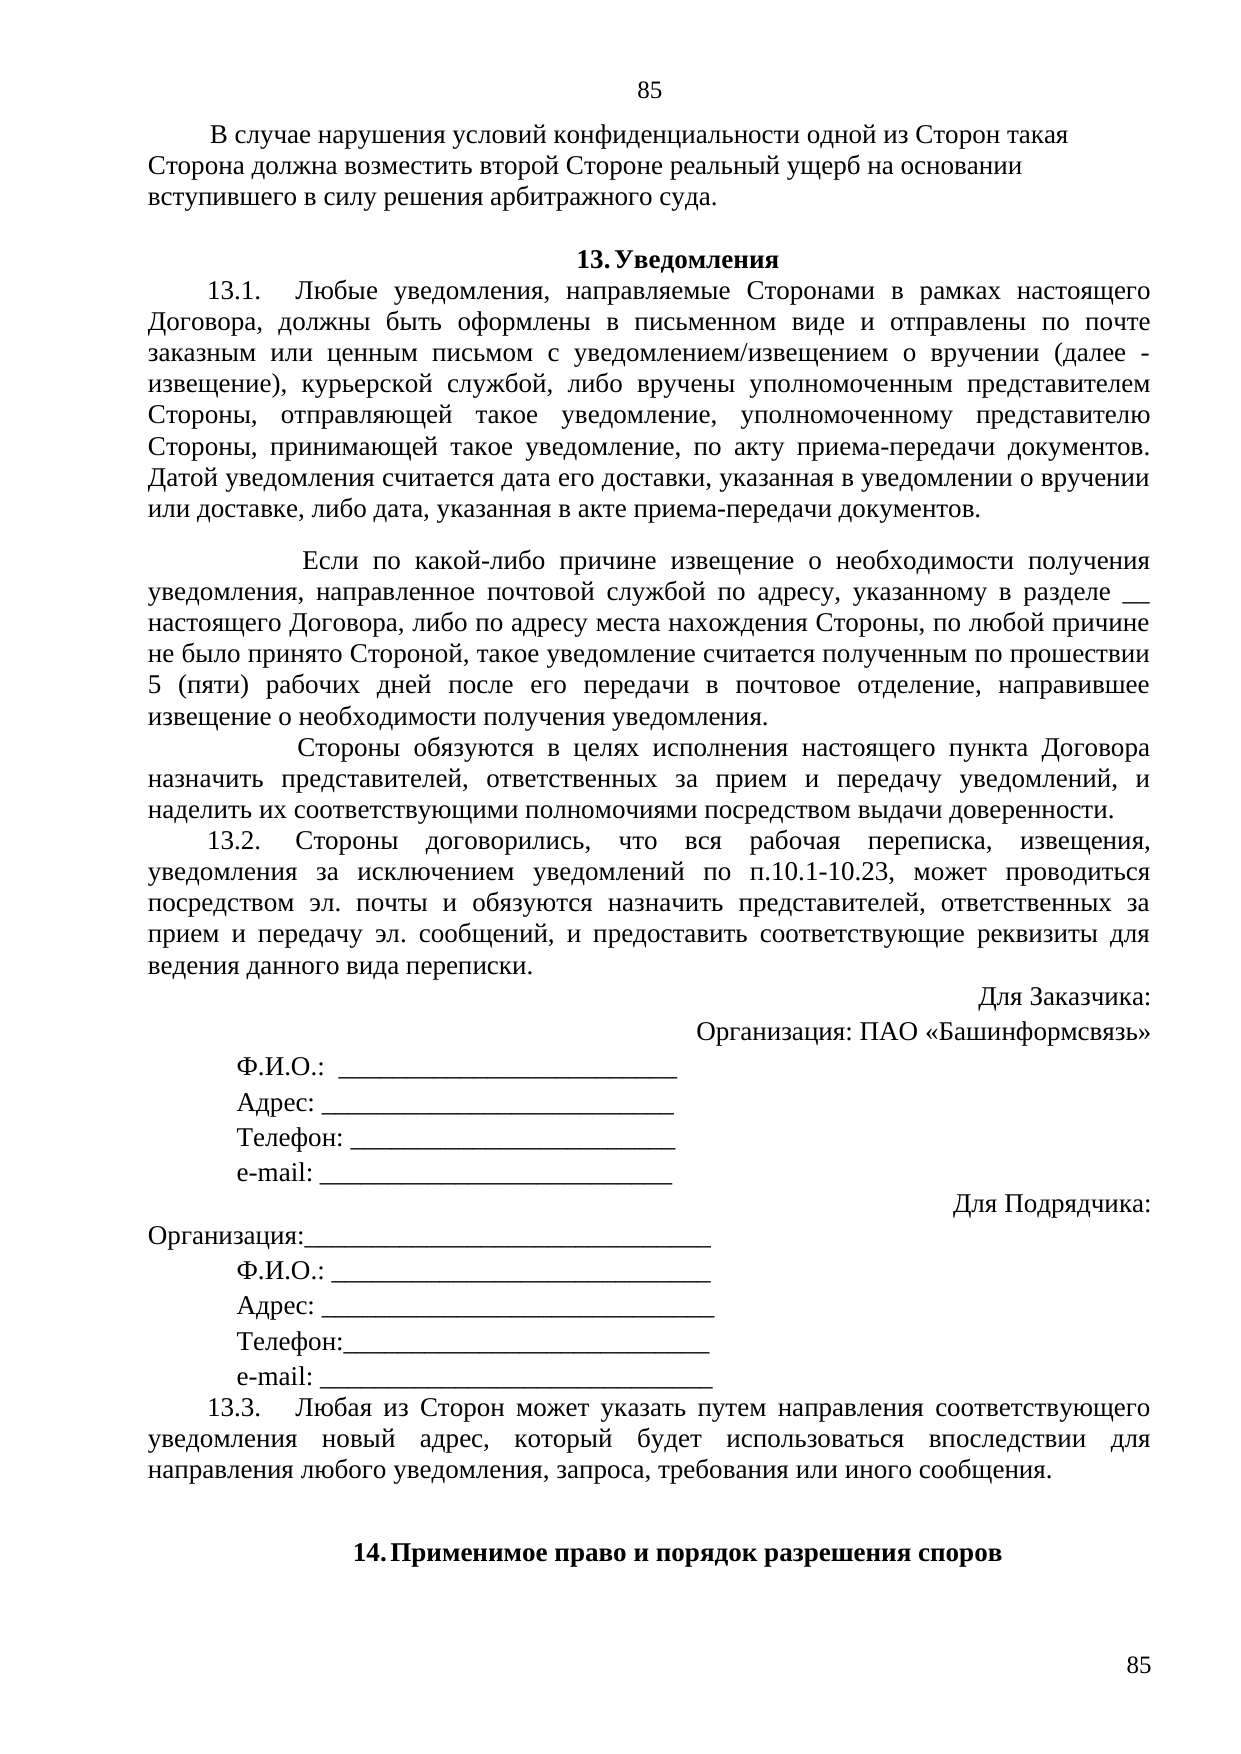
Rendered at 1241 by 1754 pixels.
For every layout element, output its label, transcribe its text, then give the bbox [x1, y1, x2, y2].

list Уведомления [204, 243, 1152, 274]
text Телефон: ________________________ [148, 1121, 1152, 1152]
text В случае нарушения условий конфиденциальности одной из Сторон такая Сторона должна возместить второй Стороне реальный ущерб на основании вступившего в силу решения арбитражного суда. [148, 118, 1152, 212]
text Если по какой-либо причине извещение о необходимости получения уведомления, направленное почтовой службой по адресу, указанному в разделе __ настоящего Договора, либо по адресу места нахождения Стороны, по любой причине не было принято Стороной, такое уведомление считается полученным по прошествии 5 (пяти) рабочих дней после его передачи в почтовое отделение, направившее извещение о необходимости получения уведомления. [148, 544, 1152, 731]
list Любые уведомления, направляемые Сторонами в рамках настоящего Договора, должны быть оформлены в письменном виде и отправлены по почте заказным или ценным письмом с уведомлением/извещением о вручении (далее - извещение), курьерской службой, либо вручены уполномоченным представителем Стороны, отправляющей такое уведомление, уполномоченному представителю Стороны, принимающей такое уведомление, по акту приема-передачи документов. Датой уведомления считается дата его доставки, указанная в уведомлении о вручении или доставке, либо дата, указанная в акте приема-передачи документов. [148, 274, 1152, 523]
list Любая из Сторон может указать путем направления соответствующего уведомления новый адрес, который будет использоваться впоследствии для направления любого уведомления, запроса, требования или иного сообщения. [148, 1391, 1152, 1484]
list Стороны договорились, что вся рабочая переписка, извещения, уведомления за исключением уведомлений по п.10.1-10.23, может проводиться посредством эл. почты и обязуются назначить представителей, ответственных за прием и передачу эл. сообщений, и предоставить соответствующие реквизиты для ведения данного вида переписки. [148, 824, 1152, 980]
text Телефон:___________________________ [148, 1325, 1152, 1356]
text Организация:______________________________ [148, 1219, 1152, 1250]
list Применимое право и порядок разрешения споров [204, 1537, 1152, 1568]
subtitle Организация: ПАО «Башинформсвязь» [148, 1015, 1152, 1046]
text Ф.И.О.: _________________________ [148, 1051, 1152, 1082]
subtitle Для Подрядчика: [148, 1188, 1152, 1219]
text Адрес: __________________________ [148, 1086, 1152, 1117]
text Ф.И.О.: ____________________________ [148, 1254, 1152, 1285]
subtitle Для Заказчика: [148, 980, 1152, 1011]
text e-mail: __________________________ [148, 1156, 1152, 1188]
text Стороны обязуются в целях исполнения настоящего пункта Договора назначить представителей, ответственных за прием и передачу уведомлений, и наделить их соответствующими полномочиями посредством выдачи доверенности. [148, 731, 1152, 824]
text e-mail: _____________________________ [148, 1360, 1152, 1391]
text Адрес: _____________________________ [148, 1289, 1152, 1321]
